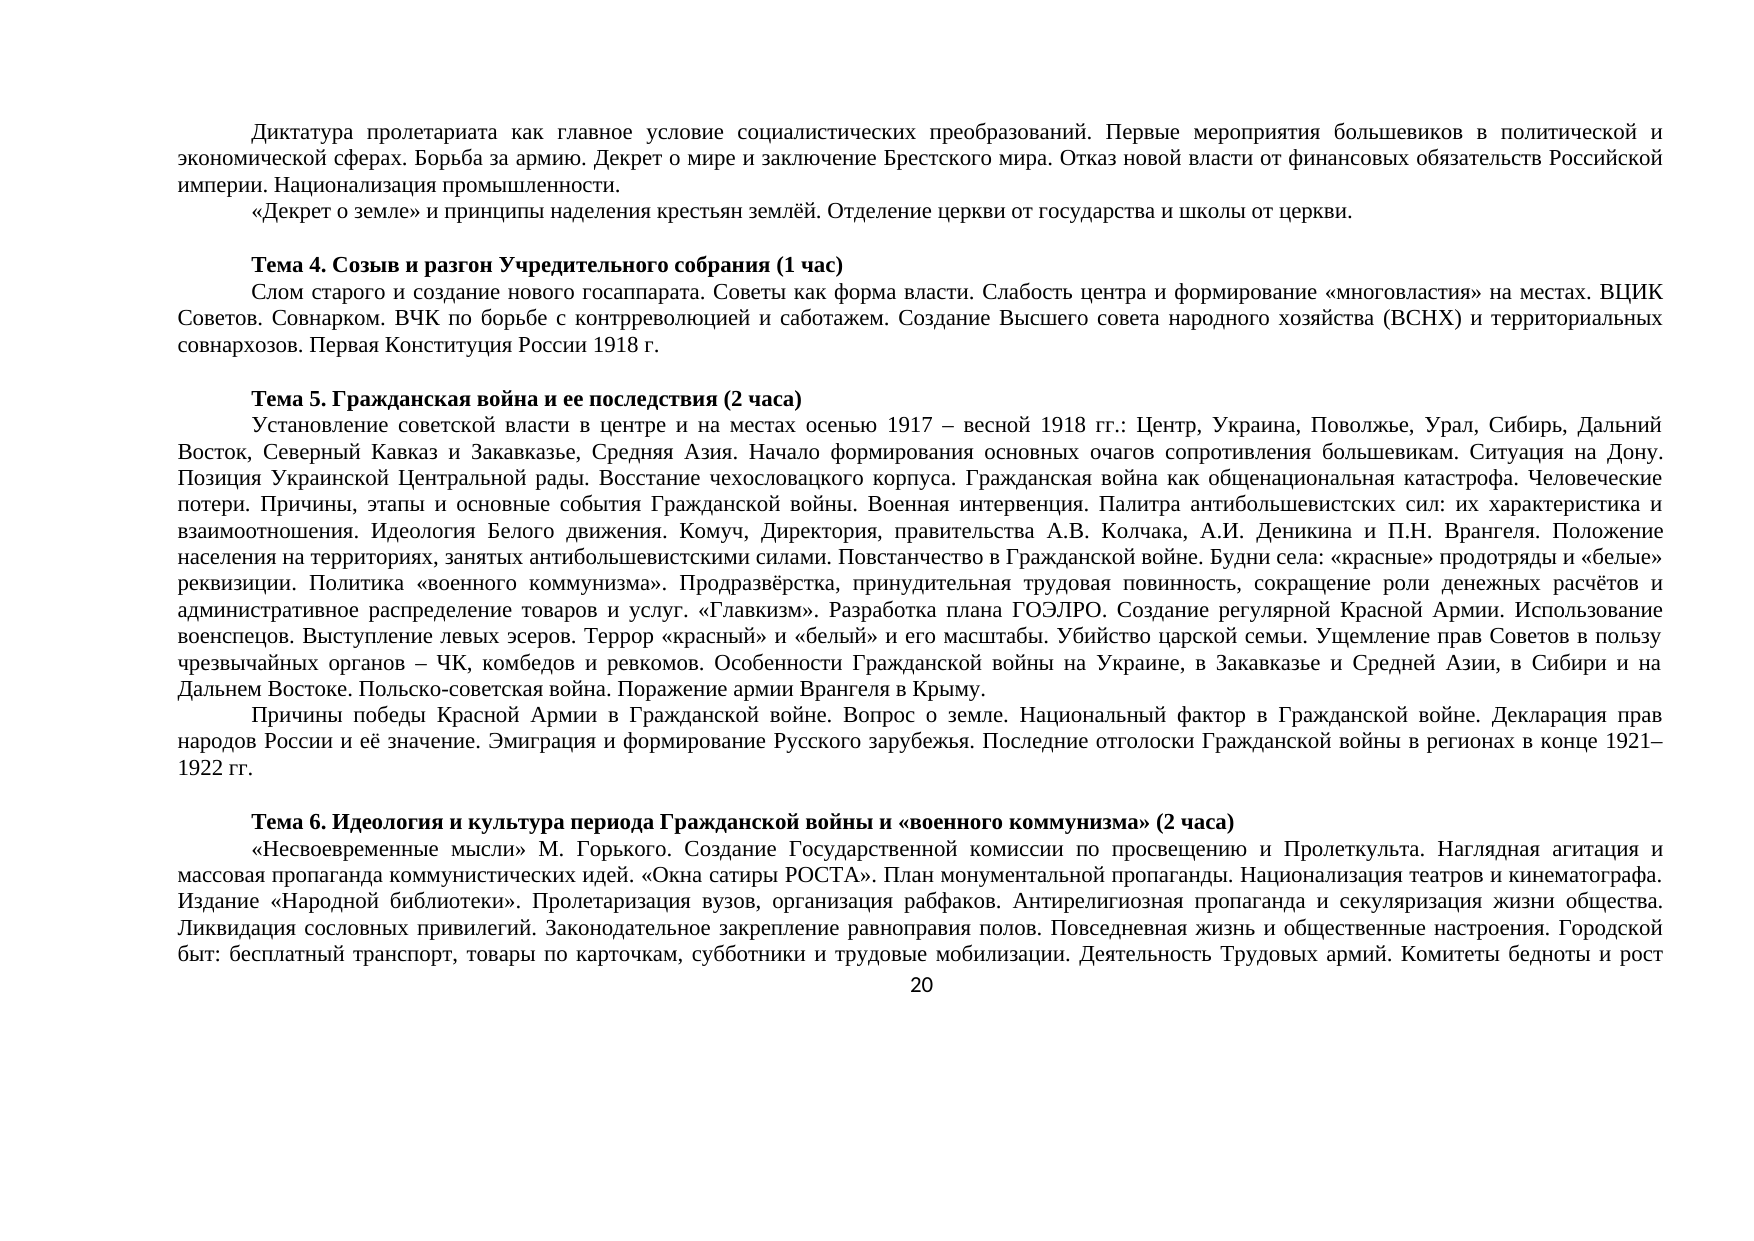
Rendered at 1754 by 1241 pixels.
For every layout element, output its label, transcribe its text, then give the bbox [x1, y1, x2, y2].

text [177, 835, 1665, 966]
text Тема 6. Идеология и культура периода Гражданской войны и «военного коммунизма» (2 часа) [177, 808, 1665, 835]
text Причины победы Красной Армии в Гражданской войне. Вопрос о земле. Национальный фактор в Гражданской войне. Декларация прав народов России и её значение. Эмиграция и формирование Русского зарубежья. Последние отголоски Гражданской войны в регионах в конце 1921–1922 гг. [177, 701, 1665, 780]
text «Декрет о земле» и принципы наделения крестьян землёй. Отделение церкви от государства и школы от церкви. [177, 197, 1665, 223]
text Тема 4. Созыв и разгон Учредительного собрания (1 час) [177, 252, 1665, 278]
text Слом старого и создание нового госаппарата. Советы как форма власти. Слабость центра и формирование «многовластия» на местах. ВЦИК Советов. Совнарком. ВЧК по борьбе с контрреволюцией и саботажем. Создание Высшего совета народного хозяйства (ВСНХ) и территориальных совнархозов. Первая Конституция России 1918 г. [177, 278, 1665, 357]
text Диктатура пролетариата как главное условие социалистических преобразований. Первые мероприятия большевиков в политической и экономической сферах. Борьба за армию. Декрет о мире и заключение Брестского мира. Отказ новой власти от финансовых обязательств Российской империи. Национализация промышленности. [177, 118, 1665, 197]
text Установление советской власти в центре и на местах осенью 1917 – весной 1918 гг.: Центр, Украина, Поволжье, Урал, Сибирь, Дальний Восток, Северный Кавказ и Закавказье, Средняя Азия. Начало формирования основных очагов сопротивления большевикам. Ситуация на Дону. Позиция Украинской Центральной рады. Восстание чехословацкого корпуса. Гражданская война как общенациональная катастрофа. Человеческие потери. Причины, этапы и основные события Гражданской войны. Военная интервенция. Палитра антибольшевистских сил: их характеристика и взаимоотношения. Идеология Белого движения. Комуч, Директория, правительства А.В. Колчака, А.И. Деникина и П.Н. Врангеля. Положение населения на территориях, занятых антибольшевистскими силами. Повстанчество в Гражданской войне. Будни села: «красные» продотряды и «белые» реквизиции. Политика «военного коммунизма». Продразвёрстка, принудительная трудовая повинность, сокращение роли денежных расчётов и административное распределение товаров и услуг. «Главкизм». Разработка плана ГОЭЛРО. Создание регулярной Красной Армии. Использование военспецов. Выступление левых эсеров. Террор «красный» и «белый» и его масштабы. Убийство царской семьи. Ущемление прав Советов в пользу чрезвычайных органов – ЧК, комбедов и ревкомов. Особенности Гражданской войны на Украине, в Закавказье и Средней Азии, в Сибири и на Дальнем Востоке. Польско-советская война. Поражение армии Врангеля в Крыму. [177, 411, 1665, 701]
text Тема 5. Гражданская война и ее последствия (2 часа) [177, 385, 1665, 411]
